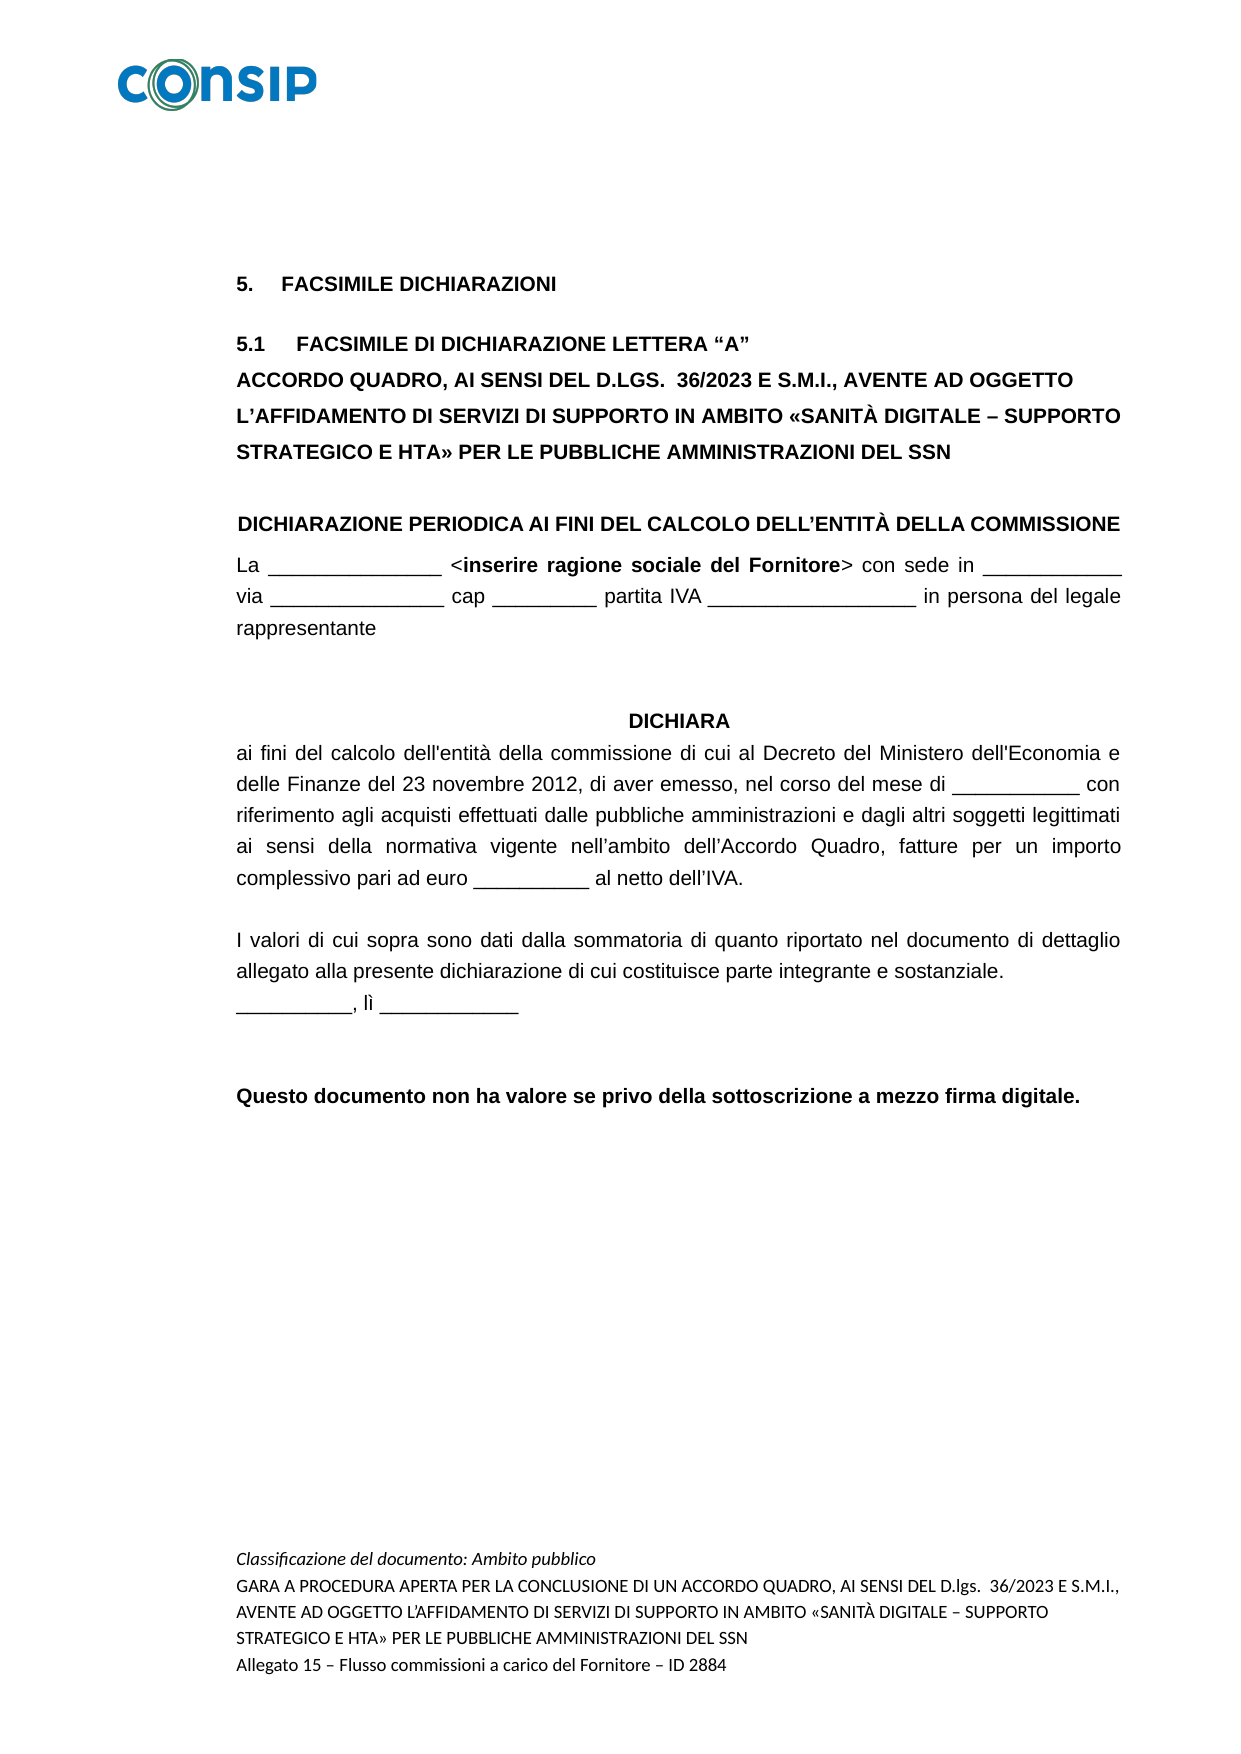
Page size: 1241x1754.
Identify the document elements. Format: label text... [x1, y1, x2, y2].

text La _______________ <inserire ragione sociale del Fornitore> con sede in ____________ via _______________ cap _________ partita IVA __________________ in persona del legale rappresentante [236, 548, 1122, 641]
picture [118, 59, 317, 111]
text __________, lì ____________ [236, 985, 1122, 1016]
subtitle 5.1 FACSIMILE DI DICHIARAZIONE LETTERA “A” [236, 332, 1122, 356]
text I valori di cui sopra sono dati dalla sommatoria di quanto riportato nel documento di dettaglio allegato alla presente dichiarazione di cui costituisce parte integrante e sostanziale. [236, 923, 1122, 985]
text DICHIARAZIONE PERIODICA AI FINI DEL CALCOLO DELL’ENTITÀ DELLA COMMISSIONE [236, 512, 1122, 536]
text ai fini del calcolo dell'entità della commissione di cui al Decreto del Ministero dell'Economia e delle Finanze del 23 novembre 2012, di aver emesso, nel corso del mese di ___________ con riferimento agli acquisti effettuati dalle pubbliche amministrazioni e dagli altri soggetti legittimati ai sensi della normativa vigente nell’ambito dell’Accordo Quadro, fatture per un importo complessivo pari ad euro __________ al netto dell’IVA. [236, 735, 1122, 891]
text Questo documento non ha valore se privo della sottoscrizione a mezzo firma digitale. [236, 1079, 1122, 1110]
text DICHIARA [236, 704, 1122, 735]
text ACCORDO QUADRO, AI SENSI DEL D.LGS. 36/2023 E S.M.I., AVENTE AD OGGETTO L’AFFIDAMENTO DI SERVIZI DI SUPPORTO IN AMBITO «SANITÀ DIGITALE – SUPPORTO STRATEGICO E HTA» PER LE PUBBLICHE AMMINISTRAZIONI DEL SSN [236, 368, 1122, 464]
subtitle facsimile dichiarazioni [236, 272, 1122, 296]
